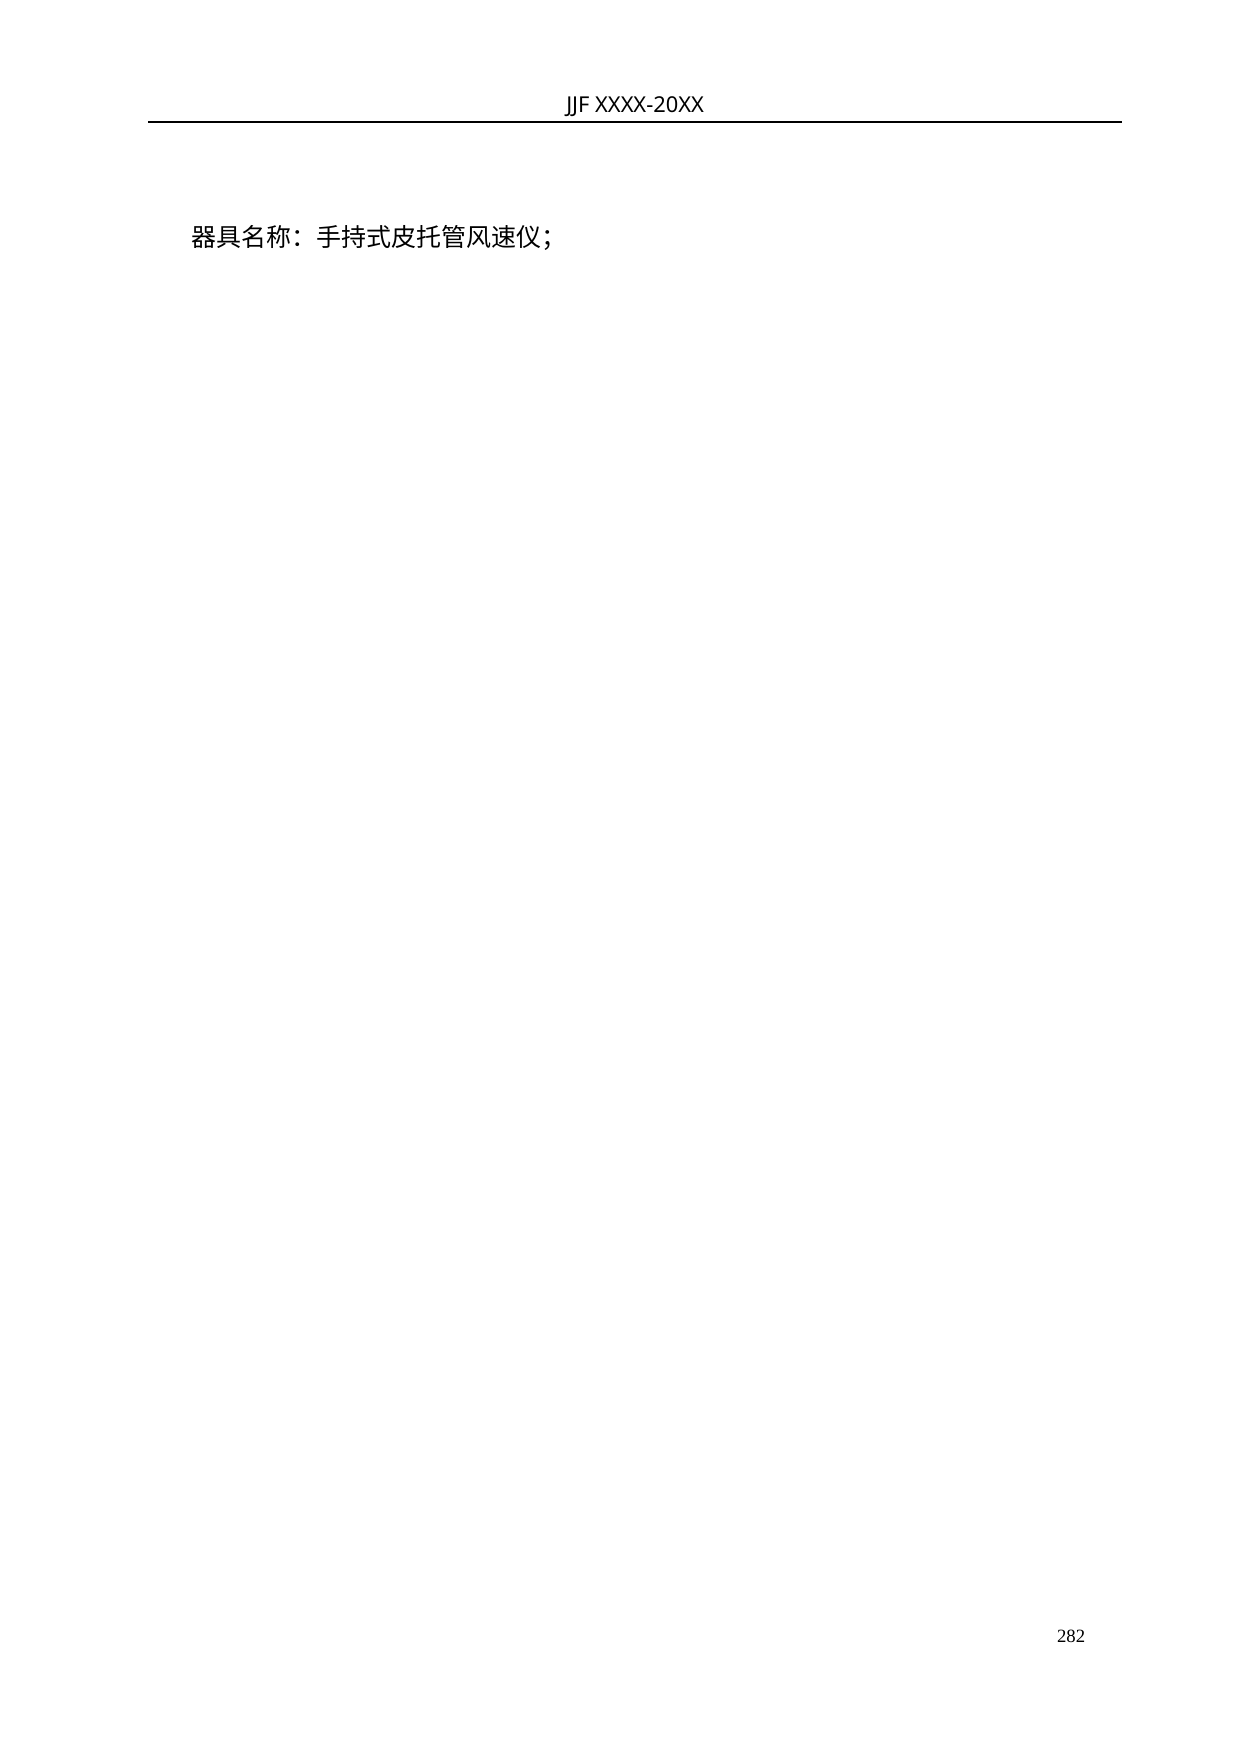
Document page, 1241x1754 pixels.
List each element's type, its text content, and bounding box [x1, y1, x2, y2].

text 器具名称：手持式皮托管风速仪； [148, 196, 1122, 261]
